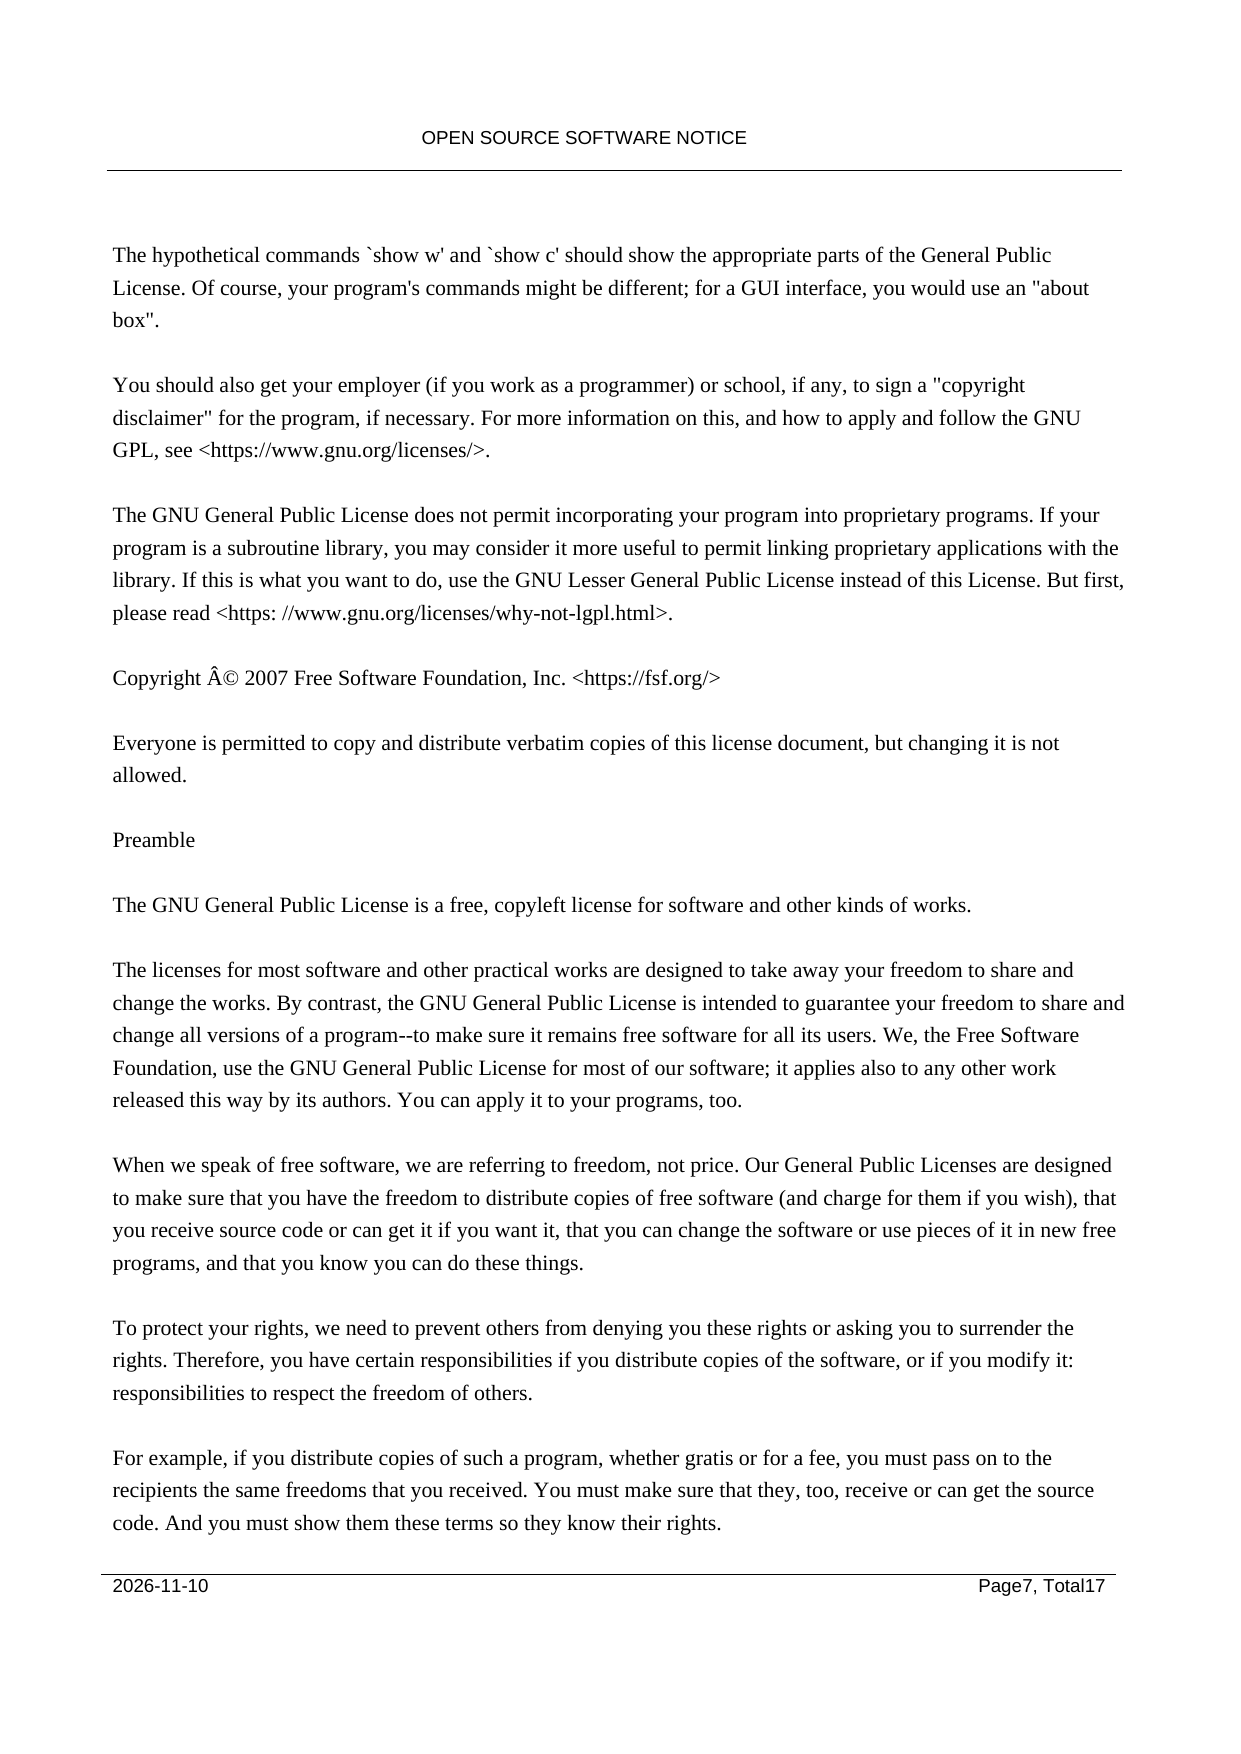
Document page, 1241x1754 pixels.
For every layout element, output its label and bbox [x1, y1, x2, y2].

text [112, 206, 1128, 1539]
